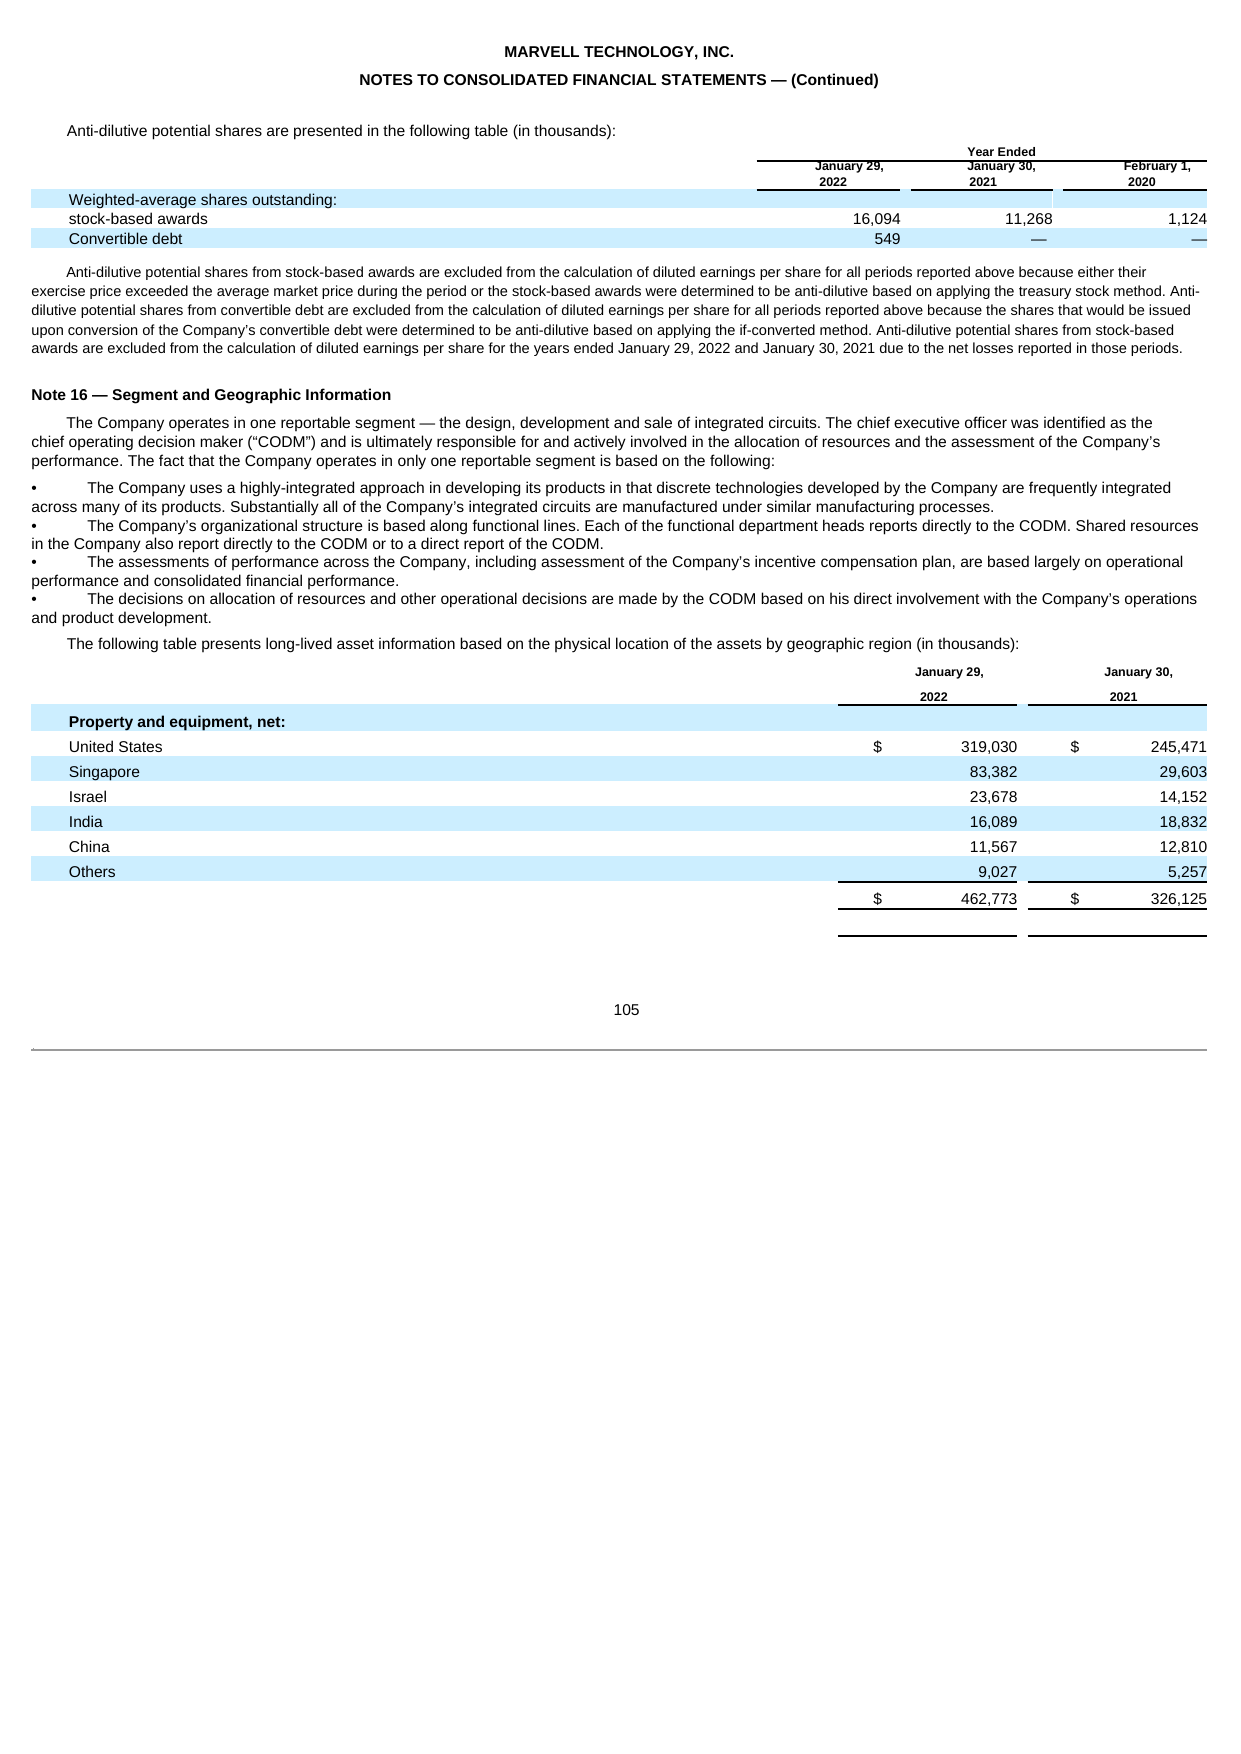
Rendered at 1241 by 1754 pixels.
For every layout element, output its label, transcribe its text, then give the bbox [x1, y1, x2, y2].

text Anti-dilutive potential shares are presented in the following table (in thousands): [67, 122, 1207, 140]
text MARVELL TECHNOLOGY, INC. [31, 43, 1207, 61]
list The decisions on allocation of resources and other operational decisions are made by the CODM based on his direct involvement with the Company’s operations and product development. [31, 590, 1207, 627]
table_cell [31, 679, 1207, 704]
picture [30, 1046, 36, 1054]
list The Company’s organizational structure is based along functional lines. Each of the functional department heads reports directly to the CODM. Shared resources in the Company also report directly to the CODM or to a direct report of the CODM. [31, 516, 1207, 553]
list The assessments of performance across the Company, including assessment of the Company’s incentive compensation plan, are based largely on operational performance and consolidated financial performance. [31, 553, 1207, 589]
list The Company uses a highly-integrated approach in developing its products in that discrete technologies developed by the Company are frequently integrated across many of its products. Substantially all of the Company’s integrated circuits are manufactured under similar manufacturing processes. [31, 478, 1207, 515]
text The Company operates in one reportable segment — the design, development and sale of integrated circuits. The chief executive officer was identified as the chief operating decision maker (“CODM”) and is ultimately responsible for and actively involved in the allocation of resources and the assessment of the Company’s performance. The fact that the Company operates in only one reportable segment is based on the following: [31, 414, 1186, 470]
text Note 16 — Segment and Geographic Information [31, 386, 1207, 403]
text Anti-dilutive potential shares from stock-based awards are excluded from the calculation of diluted earnings per share for all periods reported above because either their exercise price exceeded the average market price during the period or the stock-based awards were determined to be anti-dilutive based on applying the treasury stock method. Anti-dilutive potential shares from convertible debt are excluded from the calculation of diluted earnings per share for all periods reported above because the shares that would be issued upon conversion of the Company’s convertible debt were determined to be anti-dilutive based on applying the if-converted method. Anti-dilutive potential shares from stock-based awards are excluded from the calculation of diluted earnings per share for the years ended January 29, 2022 and January 30, 2021 due to the net losses reported in those periods. [31, 264, 1205, 357]
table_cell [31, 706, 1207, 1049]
text The following table presents long-lived asset information based on the physical location of the assets by geographic region (in thousands): [67, 635, 1207, 653]
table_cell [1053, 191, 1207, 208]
picture [1202, 1046, 1209, 1054]
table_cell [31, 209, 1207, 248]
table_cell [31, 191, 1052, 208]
text NOTES TO CONSOLIDATED FINANCIAL STATEMENTS — (Continued) [31, 71, 1207, 89]
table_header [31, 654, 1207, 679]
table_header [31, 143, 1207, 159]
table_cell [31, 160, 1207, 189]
